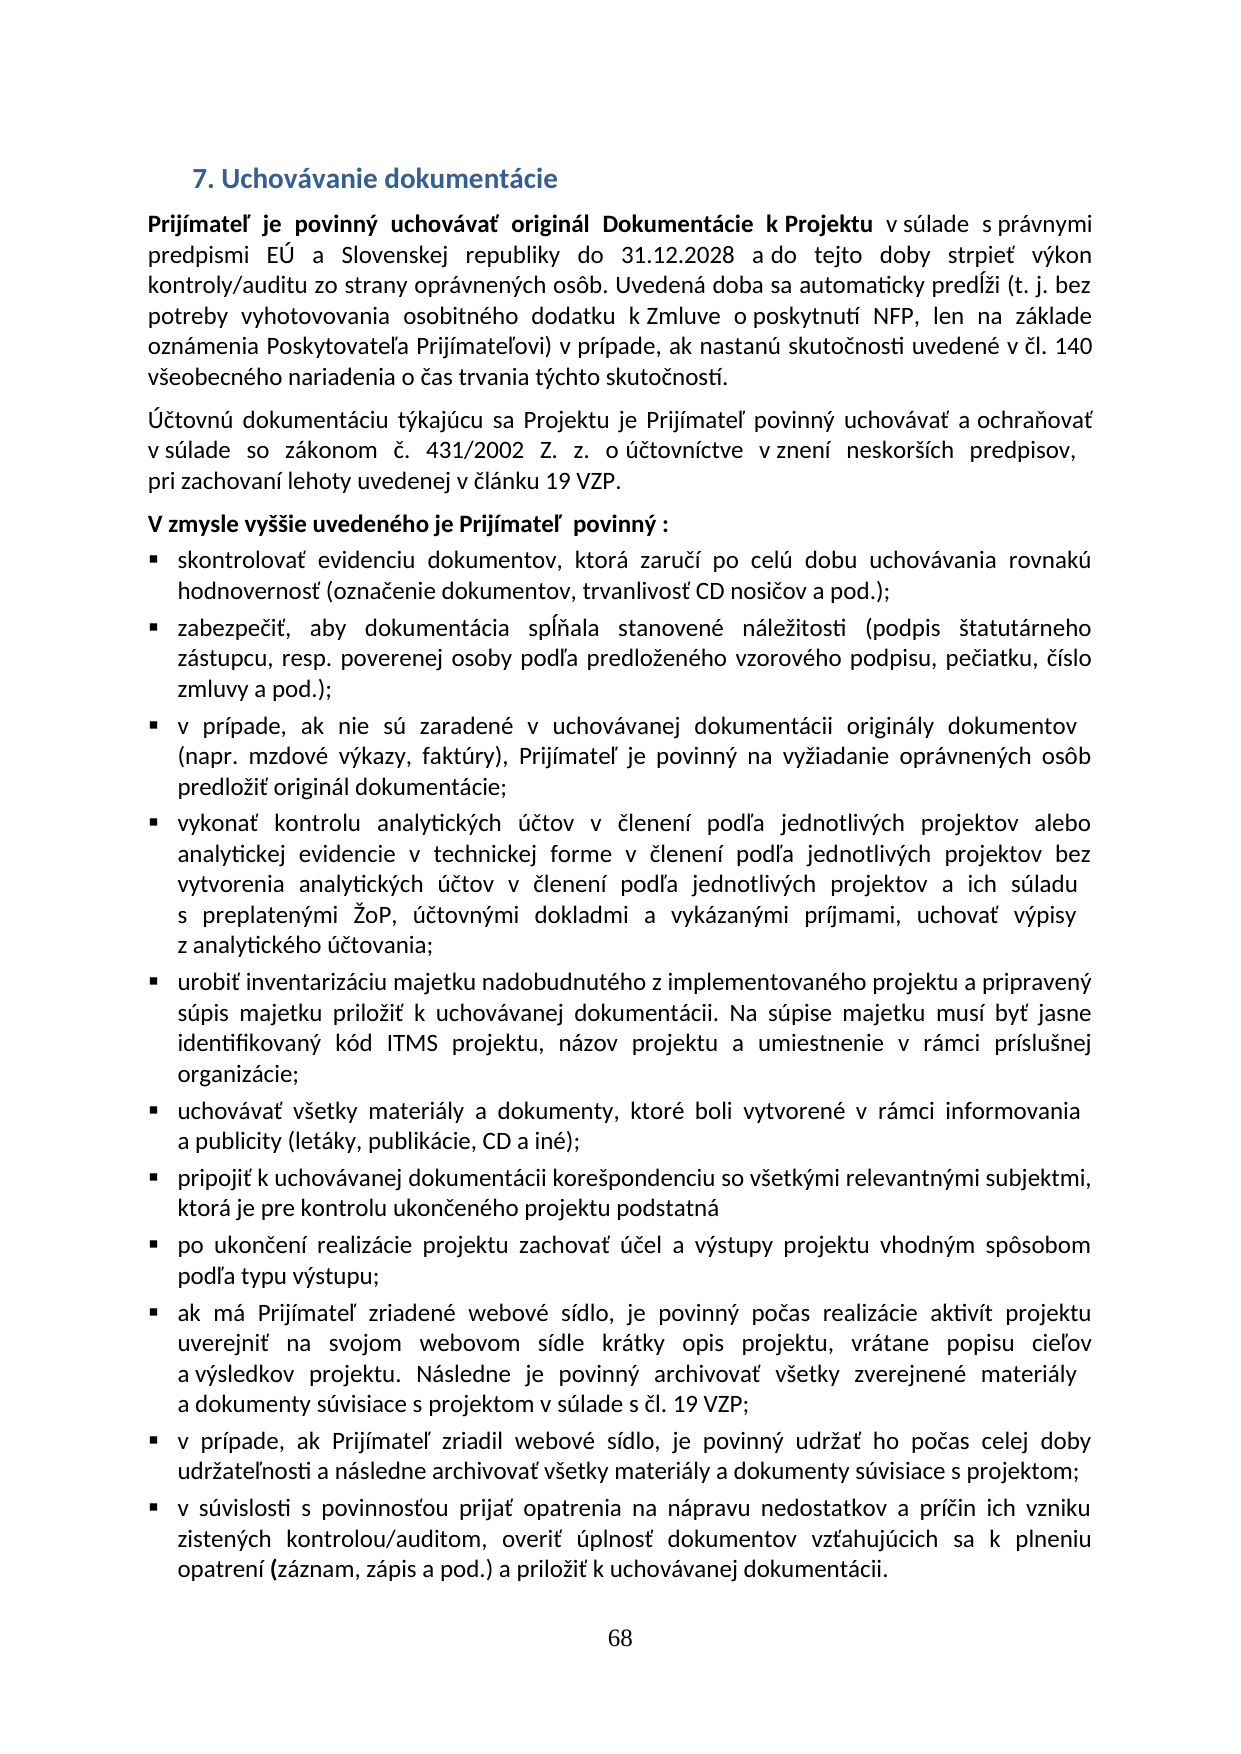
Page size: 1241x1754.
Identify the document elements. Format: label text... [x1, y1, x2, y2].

text Účtovnú dokumentáciu týkajúcu sa Projektu je Prijímateľ povinný uchovávať a ochraňovať v súlade so zákonom č. 431/2002 Z. z. o účtovníctve v znení neskorších predpisov, pri zachovaní lehoty uvedenej v článku 19 VZP. [148, 404, 1093, 495]
list v prípade, ak nie sú zaradené v uchovávanej dokumentácii originály dokumentov (napr. mzdové výkazy, faktúry), Prijímateľ je povinný na vyžiadanie oprávnených osôb predložiť originál dokumentácie; [148, 710, 1093, 801]
text Prijímateľ je povinný uchovávať originál Dokumentácie k Projektu v súlade s právnymi predpismi EÚ a Slovenskej republiky do 31.12.2028 a do tejto doby strpieť výkon kontroly/auditu zo strany oprávnených osôb. Uvedená doba sa automaticky predĺži (t. j. bez potreby vyhotovovania osobitného dodatku k Zmluve o poskytnutí NFP, len na základe oznámenia Poskytovateľa Prijímateľovi) v prípade, ak nastanú skutočnosti uvedené v čl. 140 všeobecného nariadenia o čas trvania týchto skutočností. [148, 208, 1093, 391]
list pripojiť k uchovávanej dokumentácii korešpondenciu so všetkými relevantnými subjektmi, ktorá je pre kontrolu ukončeného projektu podstatná [148, 1162, 1093, 1223]
list v súvislosti s povinnosťou prijať opatrenia na nápravu nedostatkov a príčin ich vzniku zistených kontrolou/auditom, overiť úplnosť dokumentov vzťahujúcich sa k plneniu opatrení (záznam, zápis a pod.) a priložiť k uchovávanej dokumentácii. [148, 1492, 1093, 1584]
list vykonať kontrolu analytických účtov v členení podľa jednotlivých projektov alebo analytickej evidencie v technickej forme v členení podľa jednotlivých projektov bez vytvorenia analytických účtov v členení podľa jednotlivých projektov a ich súladu s preplatenými ŽoP, účtovnými dokladmi a vykázanými príjmami, uchovať výpisy z analytického účtovania; [148, 808, 1093, 960]
list uchovávať všetky materiály a dokumenty, ktoré boli vytvorené v rámci informovania a publicity (letáky, publikácie, CD a iné); [148, 1095, 1093, 1156]
text V zmysle vyššie uvedeného je Prijímateľ povinný : [148, 508, 1093, 538]
list ak má Prijímateľ zriadené webové sídlo, je povinný počas realizácie aktivít projektu uverejniť na svojom webovom sídle krátky opis projektu, vrátane popisu cieľov a výsledkov projektu. Následne je povinný archivovať všetky zverejnené materiály a dokumenty súvisiace s projektom v súlade s čl. 19 VZP; [148, 1297, 1093, 1419]
list zabezpečiť, aby dokumentácia spĺňala stanovené náležitosti (podpis štatutárneho zástupcu, resp. poverenej osoby podľa predloženého vzorového podpisu, pečiatku, číslo zmluvy a pod.); [148, 612, 1093, 703]
subtitle 7. Uchovávanie dokumentácie [192, 160, 1093, 196]
list v prípade, ak Prijímateľ zriadil webové sídlo, je povinný udržať ho počas celej doby udržateľnosti a následne archivovať všetky materiály a dokumenty súvisiace s projektom; [148, 1425, 1093, 1486]
list po ukončení realizácie projektu zachovať účel a výstupy projektu vhodným spôsobom podľa typu výstupu; [148, 1229, 1093, 1290]
list skontrolovať evidenciu dokumentov, ktorá zaručí po celú dobu uchovávania rovnakú hodnovernosť (označenie dokumentov, trvanlivosť CD nosičov a pod.); [148, 545, 1093, 606]
list urobiť inventarizáciu majetku nadobudnutého z implementovaného projektu a pripravený súpis majetku priložiť k uchovávanej dokumentácii. Na súpise majetku musí byť jasne identifikovaný kód ITMS projektu, názov projektu a umiestnenie v rámci príslušnej organizácie; [148, 966, 1093, 1088]
